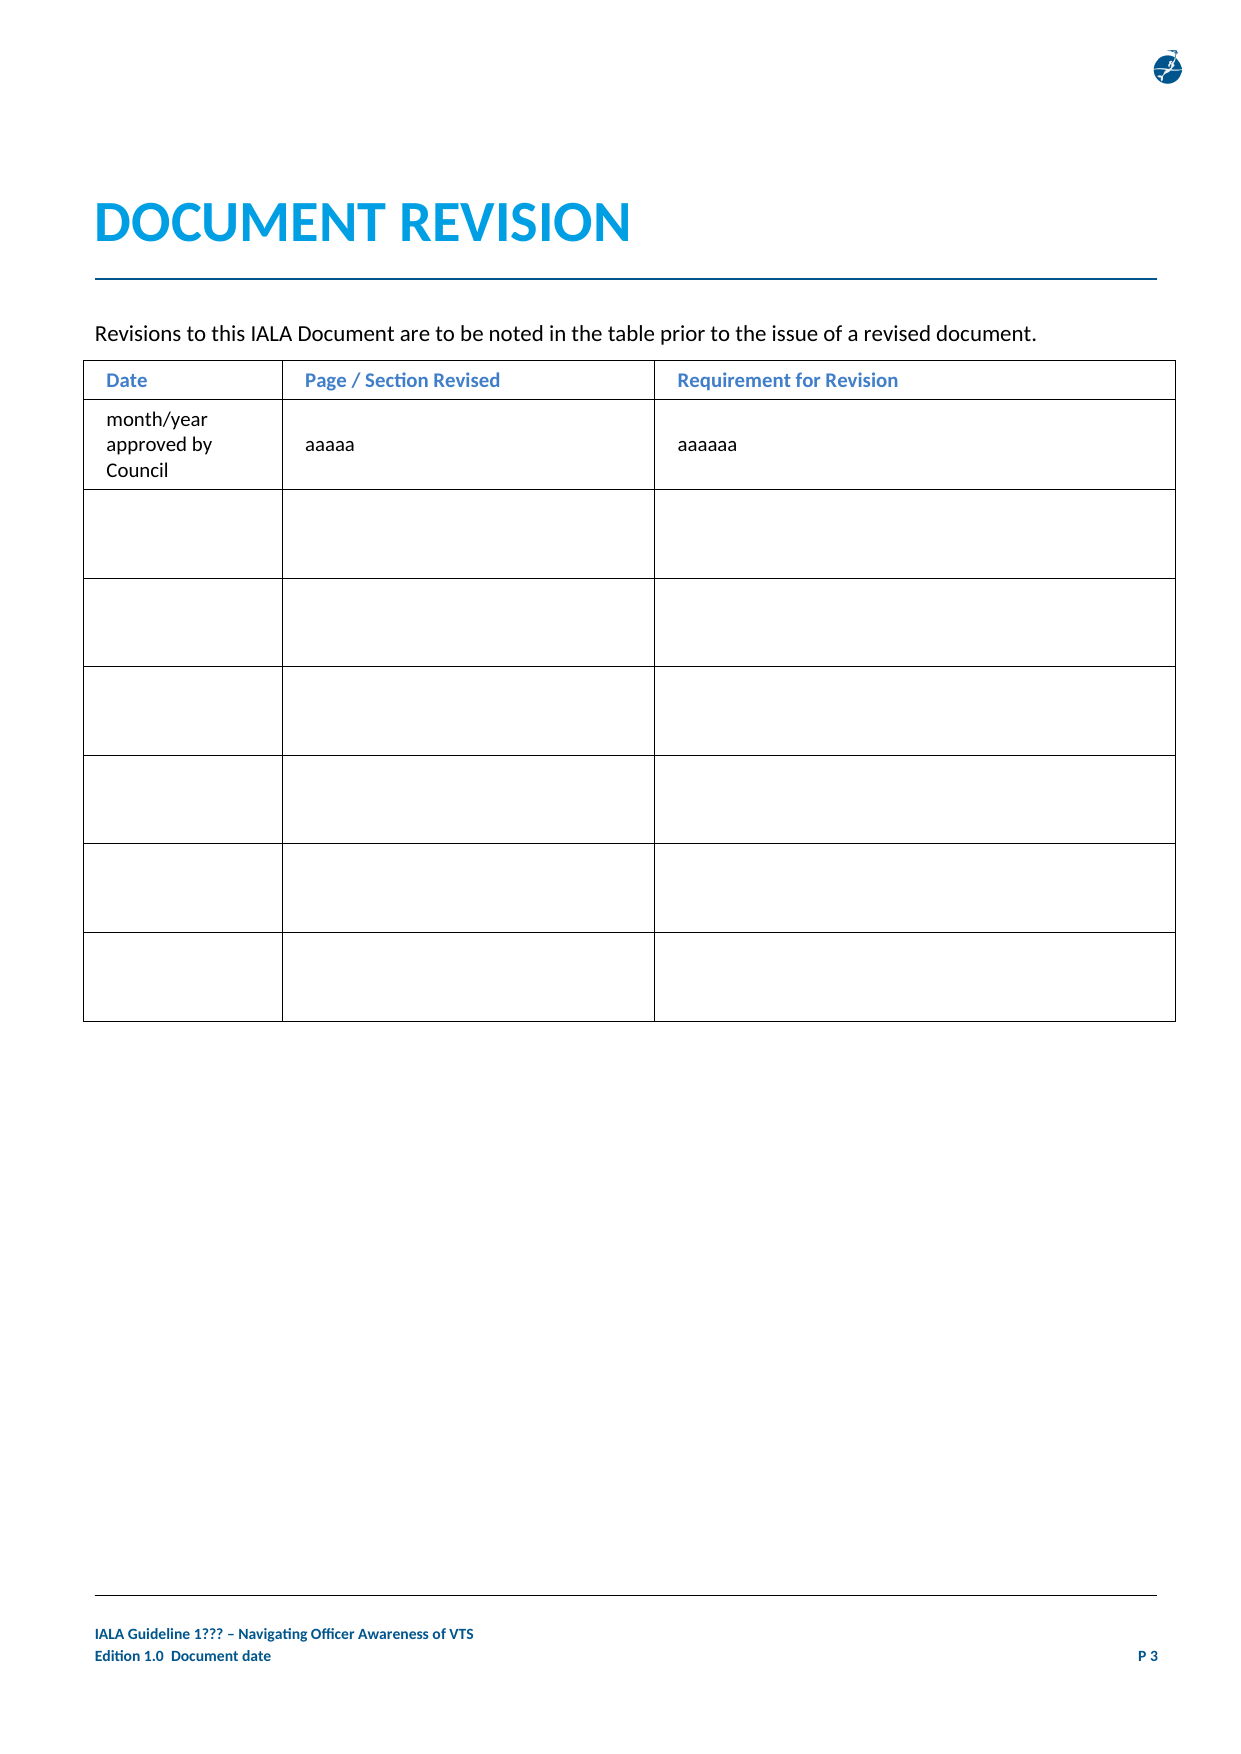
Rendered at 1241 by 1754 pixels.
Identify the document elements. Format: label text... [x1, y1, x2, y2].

table_cell [655, 490, 1175, 577]
table_cell aaaaa [283, 400, 654, 489]
table_cell month/year approved by Council [84, 400, 282, 489]
table_header Date [84, 361, 282, 399]
table_cell [655, 579, 1175, 666]
table_cell [84, 667, 282, 755]
table_cell [655, 844, 1175, 932]
table_cell [84, 844, 282, 932]
table_cell [84, 756, 282, 843]
table_cell [283, 490, 654, 577]
table_cell [84, 579, 282, 666]
table_cell [283, 756, 654, 843]
table_cell aaaaaa [655, 400, 1175, 489]
table_cell [283, 579, 654, 666]
table_header Page / Section Revised [283, 361, 654, 399]
table_cell [84, 490, 282, 577]
table_cell [283, 667, 654, 755]
table_header Requirement for Revision [655, 361, 1175, 399]
table_cell [283, 844, 654, 932]
table_cell [655, 933, 1175, 1021]
table_cell [655, 667, 1175, 755]
table_cell [655, 756, 1175, 843]
picture [1122, 0, 1241, 119]
table_cell [283, 933, 654, 1021]
table_cell [84, 933, 282, 1021]
text Revisions to this IALA Document are to be noted in the table prior to the issue of a revised document. [94, 319, 1157, 347]
